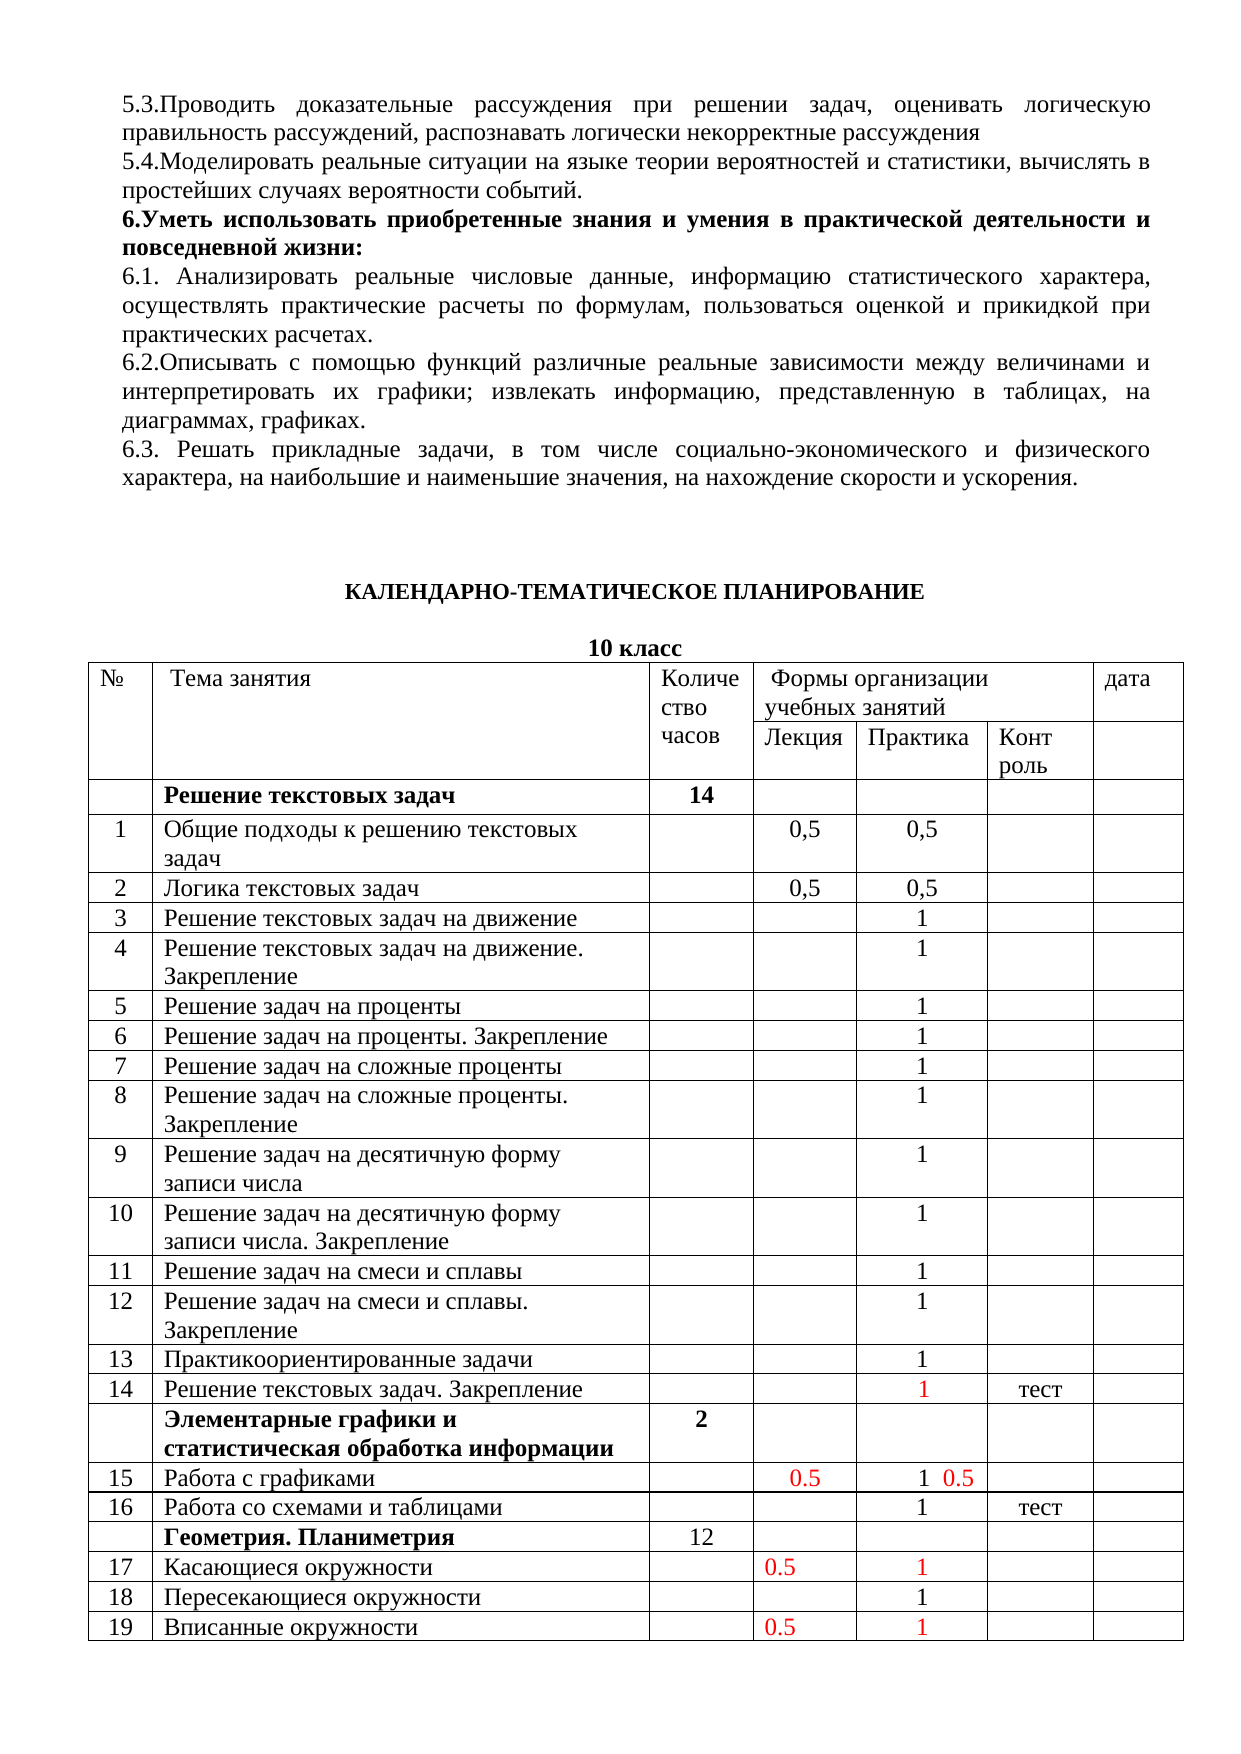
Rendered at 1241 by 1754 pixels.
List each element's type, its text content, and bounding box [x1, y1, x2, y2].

table_cell Практика [857, 722, 987, 779]
table_cell [754, 1286, 856, 1343]
table_cell [1094, 933, 1183, 990]
table_cell 1 [89, 815, 152, 872]
table_cell Решение текстовых задач на движение [153, 903, 649, 932]
table_cell [650, 815, 753, 872]
table_cell 16 [89, 1493, 152, 1521]
table_cell [988, 1463, 1093, 1491]
table_cell 12 [89, 1286, 152, 1343]
table_cell [988, 1256, 1093, 1285]
table_cell [754, 1139, 856, 1197]
table_cell Лекция [754, 722, 856, 779]
table_cell [754, 1374, 856, 1403]
table_cell [1094, 1404, 1183, 1462]
table_cell Общие подходы к решению текстовых задач [153, 815, 649, 872]
table_cell 1 [857, 933, 987, 990]
table_cell [1094, 1051, 1183, 1079]
table_cell [988, 780, 1093, 813]
table_cell [1094, 1552, 1183, 1581]
table_cell [650, 1582, 753, 1611]
table_cell 1 [857, 1286, 987, 1343]
table_cell [988, 903, 1093, 932]
table_cell [1094, 1612, 1183, 1640]
table_cell Работа с графиками [153, 1463, 649, 1491]
table_cell [89, 1522, 152, 1551]
table_header дата [1094, 663, 1183, 721]
table_cell [988, 1552, 1093, 1581]
table_cell Касающиеся окружности [153, 1552, 649, 1581]
table_cell 1 [857, 1552, 987, 1581]
table_cell [1094, 1493, 1183, 1521]
table_cell [1094, 1582, 1183, 1611]
table_cell Решение задач на десятичную форму записи числа [153, 1139, 649, 1197]
table_cell 19 [89, 1612, 152, 1640]
table_cell 8 [89, 1081, 152, 1138]
table_cell [988, 991, 1093, 1020]
table_cell 11 [89, 1256, 152, 1285]
table_cell [1094, 1286, 1183, 1343]
table_cell [650, 1612, 753, 1640]
text 6.3. Решать прикладные задачи, в том числе социально-экономического и физического характера, на наибольшие и наименьшие значения, на нахождение скорости и ускорения. [122, 434, 1152, 491]
table_cell 1 [857, 1345, 987, 1373]
table_cell Решение текстовых задач. Закрепление [153, 1374, 649, 1403]
table_header Тема занятия [153, 663, 649, 779]
table_cell 17 [89, 1552, 152, 1581]
table_cell 0,5 [754, 815, 856, 872]
table_cell [988, 1198, 1093, 1255]
table_cell Решение текстовых задач на движение. Закрепление [153, 933, 649, 990]
table_cell [754, 933, 856, 990]
table_cell 1 [857, 991, 987, 1020]
table_cell 0,5 [857, 815, 987, 872]
table_cell [988, 1139, 1093, 1197]
table_cell 10 [89, 1198, 152, 1255]
table_header Формы организации учебных занятий [754, 663, 1093, 721]
text 10 класс [118, 633, 1152, 662]
table_cell Решение задач на сложные проценты. Закрепление [153, 1081, 649, 1138]
table_cell [1094, 1021, 1183, 1050]
table_cell [650, 933, 753, 990]
table_cell 15 [89, 1463, 152, 1491]
table_cell Вписанные окружности [153, 1612, 649, 1640]
table_cell 1 [857, 903, 987, 932]
table_cell 1 [857, 1493, 987, 1521]
table_cell 1 [857, 1256, 987, 1285]
table_cell Решение задач на проценты [153, 991, 649, 1020]
table_cell 3 [89, 903, 152, 932]
table_cell Геометрия. Планиметрия [153, 1522, 649, 1551]
table_cell [754, 1404, 856, 1462]
table_cell [1094, 1198, 1183, 1255]
table_header № [89, 663, 152, 779]
table_cell [988, 1081, 1093, 1138]
table_cell 9 [89, 1139, 152, 1197]
table_cell Решение задач на проценты. Закрепление [153, 1021, 649, 1050]
table_cell Работа со схемами и таблицами [153, 1493, 649, 1521]
table_cell [650, 1021, 753, 1050]
table_cell 0.5 [754, 1612, 856, 1640]
table_cell [650, 991, 753, 1020]
table_header Количество часов [650, 663, 753, 779]
table_cell [650, 1374, 753, 1403]
table_cell [1094, 722, 1183, 779]
table_cell [650, 1198, 753, 1255]
table_cell [1094, 1345, 1183, 1373]
table_cell 12 [650, 1522, 753, 1551]
table_cell 14 [89, 1374, 152, 1403]
table_cell [988, 1612, 1093, 1640]
table_cell [754, 903, 856, 932]
table_cell Логика текстовых задач [153, 873, 649, 902]
table_cell [650, 1463, 753, 1491]
table_cell [650, 903, 753, 932]
table_cell [754, 1051, 856, 1079]
table_cell [650, 873, 753, 902]
table_cell [650, 1286, 753, 1343]
table_cell [1094, 1081, 1183, 1138]
table_cell 1 [857, 1374, 987, 1403]
table_cell [988, 933, 1093, 990]
table_cell 1 [857, 1021, 987, 1050]
table_cell Конт роль [988, 722, 1093, 779]
table_cell [754, 1582, 856, 1611]
table_cell [988, 1404, 1093, 1462]
table_cell [754, 1522, 856, 1551]
text 6.2.Описывать с помощью функций различные реальные зависимости между величинами и интерпретировать их графики; извлекать информацию, представленную в таблицах, на диаграммах, графиках. [122, 347, 1152, 434]
table_cell 2 [650, 1404, 753, 1462]
table_cell 0,5 [754, 873, 856, 902]
table_cell [988, 815, 1093, 872]
table_cell Решение текстовых задач [153, 780, 649, 813]
table_cell [1094, 1374, 1183, 1403]
table_cell 13 [89, 1345, 152, 1373]
table_cell Решение задач на десятичную форму записи числа. Закрепление [153, 1198, 649, 1255]
table_cell [650, 1256, 753, 1285]
table_cell Решение задач на смеси и сплавы. Закрепление [153, 1286, 649, 1343]
table_cell Решение задач на смеси и сплавы [153, 1256, 649, 1285]
table_cell [754, 1345, 856, 1373]
table_cell [650, 1552, 753, 1581]
table_cell [857, 1404, 987, 1462]
table_cell Решение задач на сложные проценты [153, 1051, 649, 1079]
table_cell 1 [857, 1081, 987, 1138]
table_cell 1 [857, 1198, 987, 1255]
table_cell [988, 1051, 1093, 1079]
table_cell [754, 991, 856, 1020]
table_cell Практикоориентированные задачи [153, 1345, 649, 1373]
text 6.1. Анализировать реальные числовые данные, информацию статистического характера, осуществлять практические расчеты по формулам, пользоваться оценкой и прикидкой при практических расчетах. [122, 261, 1152, 347]
table_cell 7 [89, 1051, 152, 1079]
table_cell [988, 1286, 1093, 1343]
table_cell 5 [89, 991, 152, 1020]
table_cell [1094, 1463, 1183, 1491]
text 6.Уметь использовать приобретенные знания и умения в практической деятельности и повседневной жизни: [122, 204, 1152, 261]
table_cell [1094, 903, 1183, 932]
table_cell [1094, 780, 1183, 813]
table_cell [754, 1493, 856, 1521]
table_cell [857, 780, 987, 813]
table_cell [89, 780, 152, 813]
table_cell 4 [89, 933, 152, 990]
table_cell [754, 1198, 856, 1255]
table_cell [1094, 815, 1183, 872]
table_cell 14 [650, 780, 753, 813]
table_cell [1094, 991, 1183, 1020]
table_cell Пересекающиеся окружности [153, 1582, 649, 1611]
table_cell [988, 1021, 1093, 1050]
table_cell 0,5 [857, 873, 987, 902]
table_cell [89, 1404, 152, 1462]
table_cell 1 [857, 1051, 987, 1079]
table_cell [1094, 1522, 1183, 1551]
table_cell 1 [857, 1582, 987, 1611]
table_cell [754, 1256, 856, 1285]
text КАЛЕНДАРНО-ТЕМАТИЧЕСКОЕ ПЛАНИРОВАНИЕ [118, 578, 1152, 604]
table_cell [988, 1582, 1093, 1611]
table_cell тест [988, 1374, 1093, 1403]
table_cell 1 [857, 1612, 987, 1640]
table_cell [650, 1345, 753, 1373]
table_cell [857, 1522, 987, 1551]
table_cell Элементарные графики и статистическая обработка информации [153, 1404, 649, 1462]
table_cell 2 [89, 873, 152, 902]
table_cell [650, 1051, 753, 1079]
table_cell 1 [857, 1139, 987, 1197]
table_cell 6 [89, 1021, 152, 1050]
table_cell [650, 1139, 753, 1197]
table_cell [754, 1021, 856, 1050]
table_cell [1094, 873, 1183, 902]
table_cell тест [988, 1493, 1093, 1521]
table_cell [1094, 1139, 1183, 1197]
table_cell 1 0.5 [857, 1463, 987, 1491]
table_cell [650, 1081, 753, 1138]
table_cell [754, 780, 856, 813]
table_cell [754, 1081, 856, 1138]
table_cell 0.5 [754, 1463, 856, 1491]
table_cell 18 [89, 1582, 152, 1611]
text 5.3.Проводить доказательные рассуждения при решении задач, оценивать логическую правильность рассуждений, распознавать логически некорректные рассуждения [122, 89, 1152, 146]
table_cell 0.5 [754, 1552, 856, 1581]
table_cell [988, 873, 1093, 902]
table_cell [1094, 1256, 1183, 1285]
table_cell [988, 1522, 1093, 1551]
table_cell [988, 1345, 1093, 1373]
text 5.4.Моделировать реальные ситуации на языке теории вероятностей и статистики, вычислять в простейших случаях вероятности событий. [122, 146, 1152, 204]
table_cell [650, 1493, 753, 1521]
